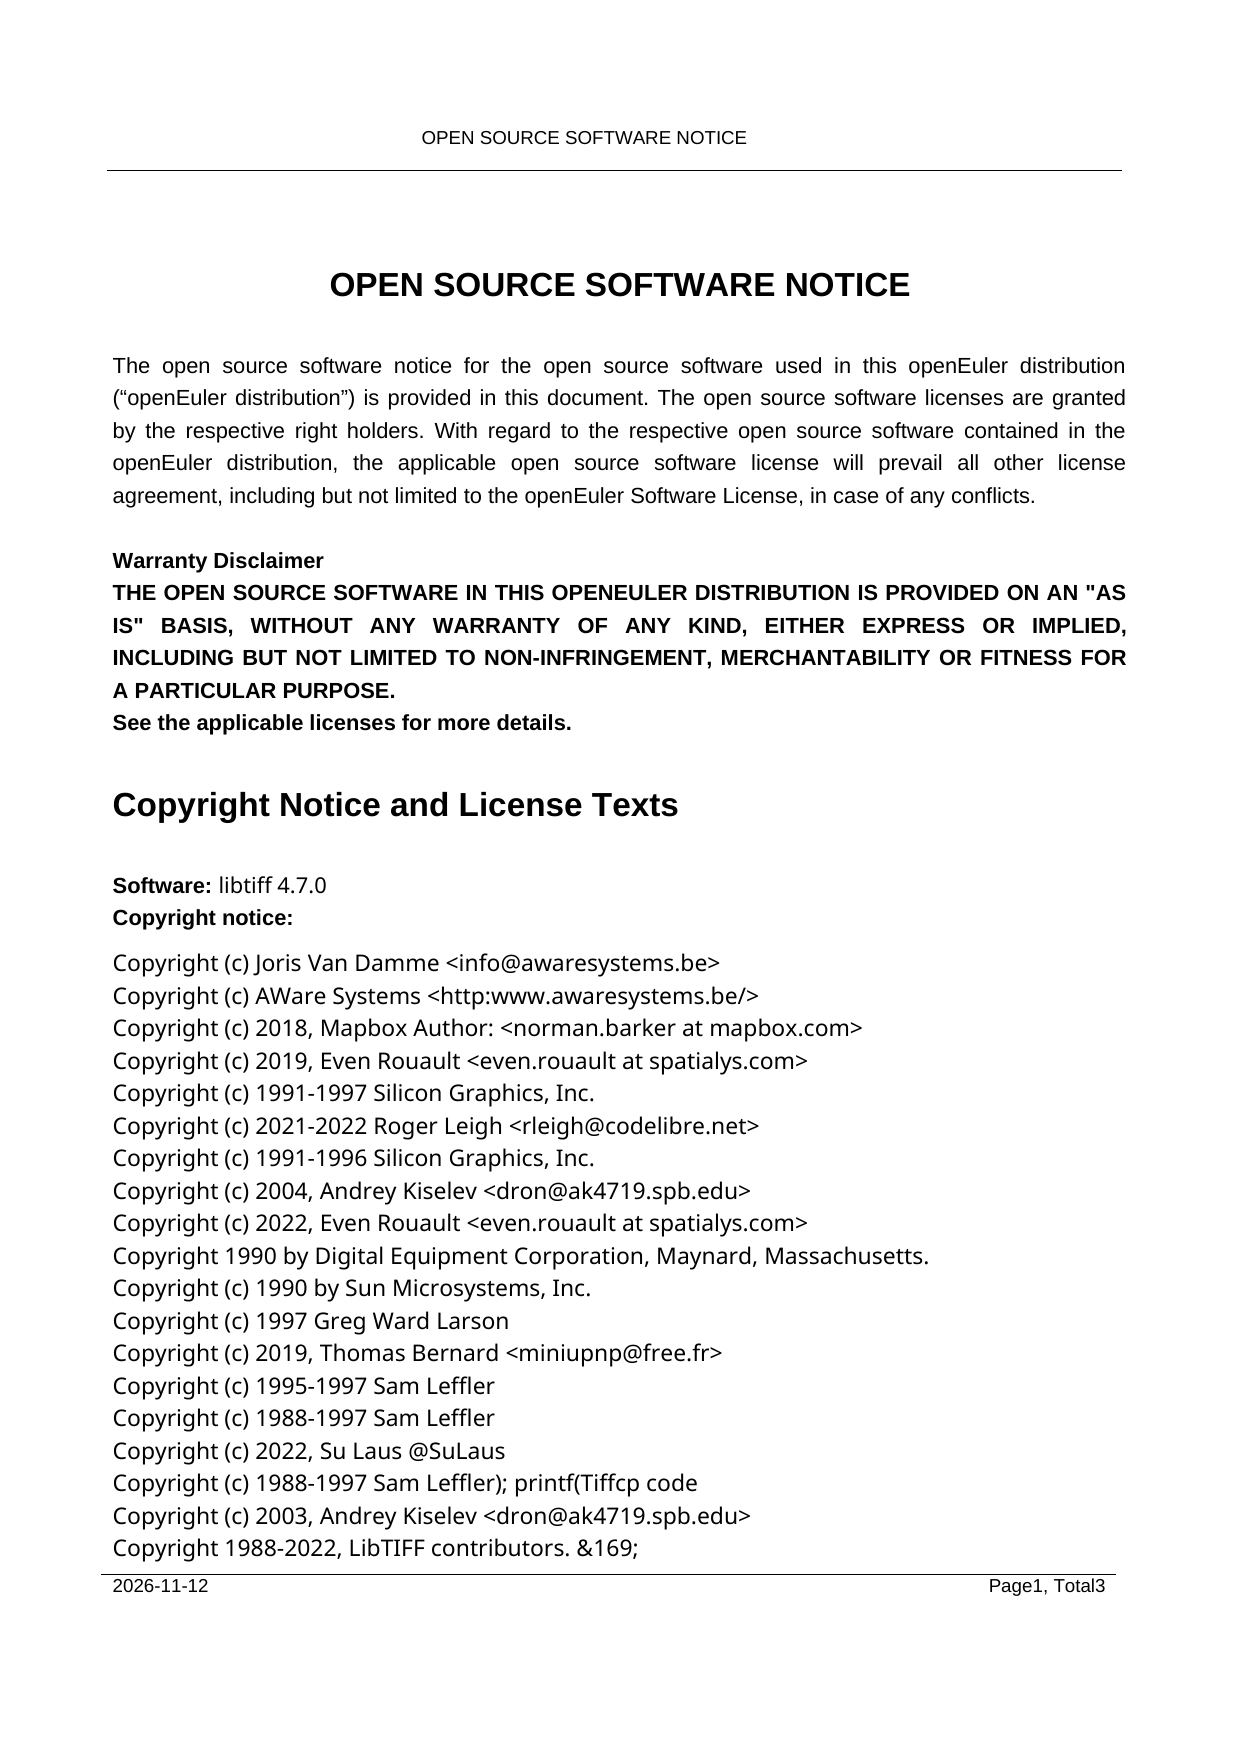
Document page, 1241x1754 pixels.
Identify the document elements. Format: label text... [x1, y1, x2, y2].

text THE OPEN SOURCE SOFTWARE IN THIS OPENEULER DISTRIBUTION IS PROVIDED ON AN "AS IS" BASIS, WITHOUT ANY WARRANTY OF ANY KIND, EITHER EXPRESS OR IMPLIED, INCLUDING BUT NOT LIMITED TO NON-INFRINGEMENT, MERCHANTABILITY OR FITNESS FOR A PARTICULAR PURPOSE. See the applicable licenses for more details. [112, 576, 1128, 739]
text Copyright notice: [112, 901, 1128, 934]
text Copyright Notice and License Texts [112, 771, 1128, 836]
title Software: libtiff 4.7.0 [112, 869, 1128, 901]
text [112, 947, 1128, 1564]
text The open source software notice for the open source software used in this openEuler distribution (“openEuler distribution”) is provided in this document. The open source software licenses are granted by the respective right holders. With regard to the respective open source software contained in the openEuler distribution, the applicable open source software license will prevail all other license agreement, including but not limited to the openEuler Software License, in case of any conflicts. [112, 349, 1128, 511]
text OPEN SOURCE SOFTWARE NOTICE [112, 251, 1128, 316]
text Warranty Disclaimer [112, 544, 1128, 576]
